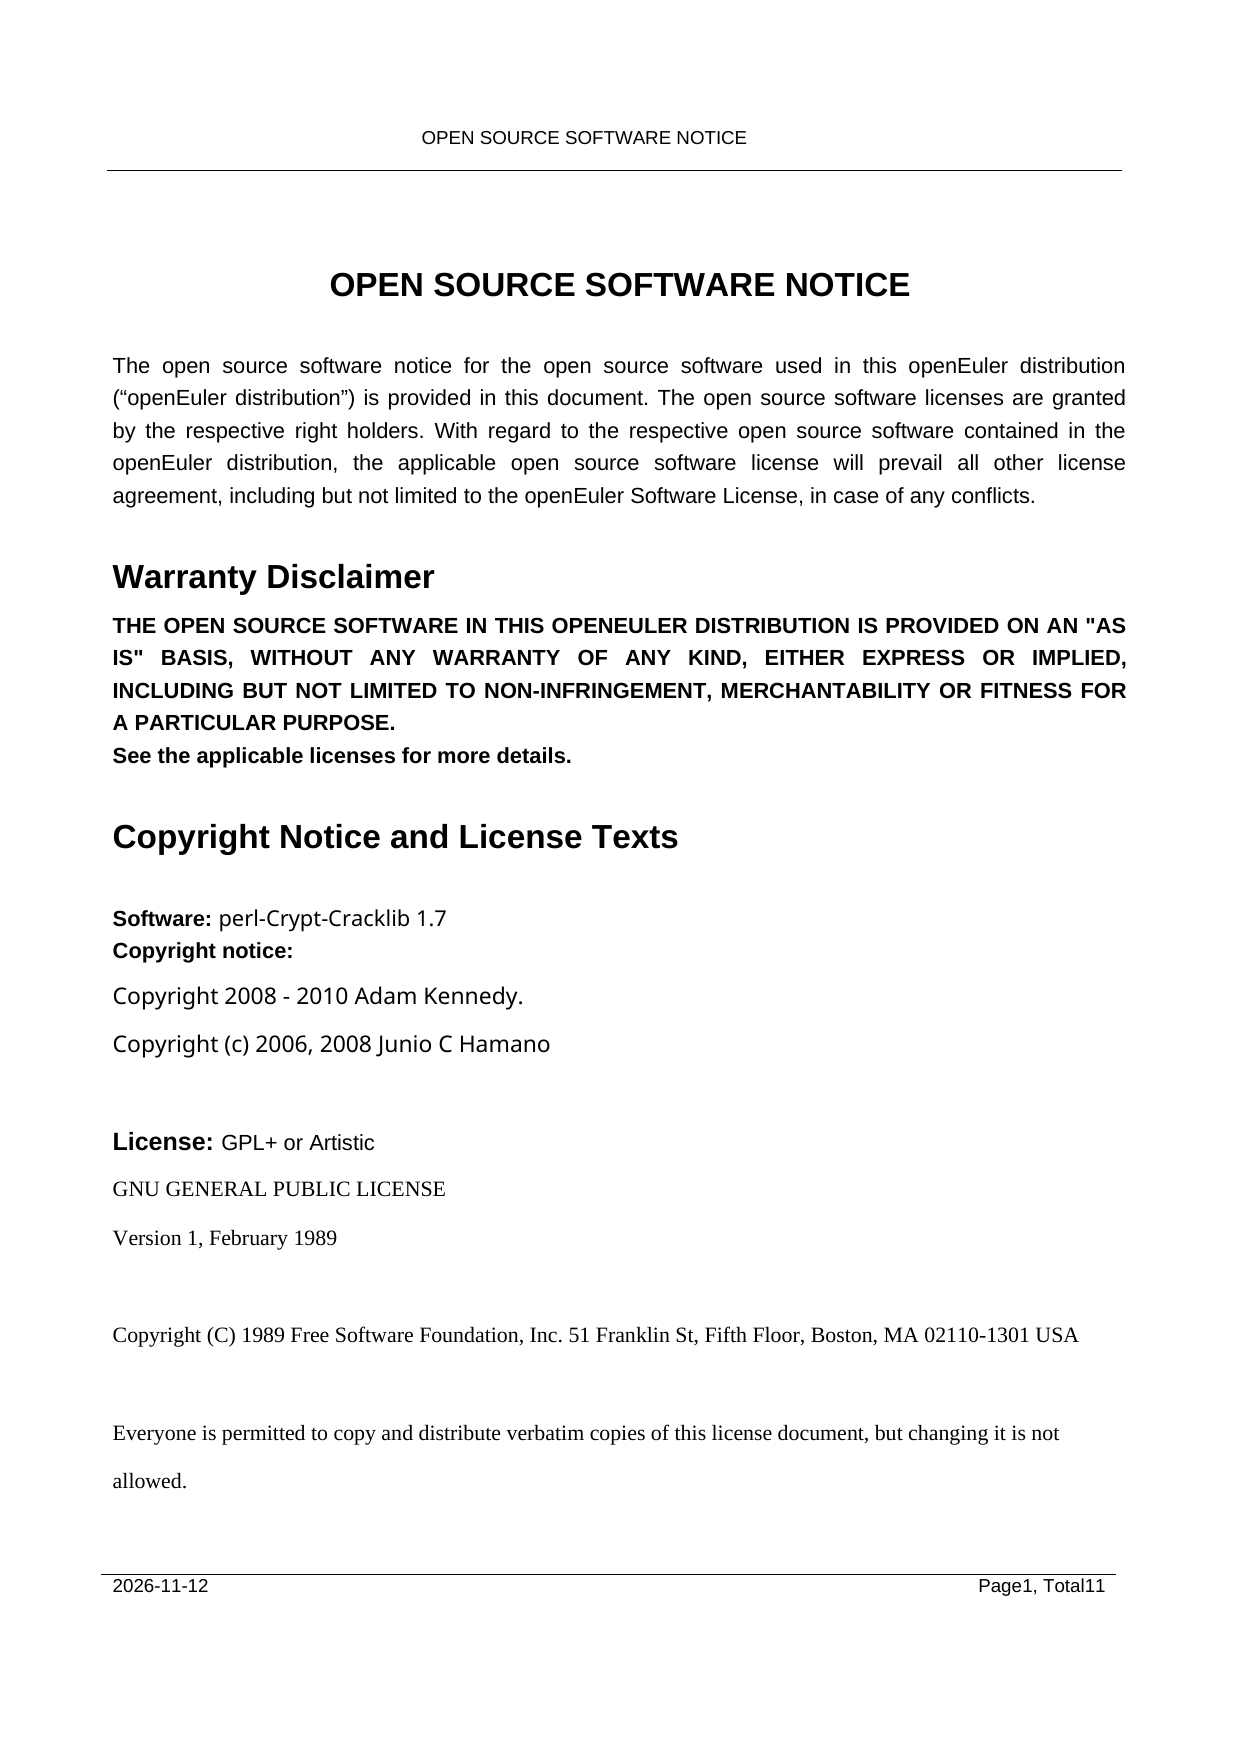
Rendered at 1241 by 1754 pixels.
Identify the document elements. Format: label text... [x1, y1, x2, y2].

text Copyright notice: [112, 934, 1128, 966]
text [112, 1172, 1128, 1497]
text Copyright 2008 - 2010 Adam Kennedy. Copyright (c) 2006, 2008 Junio C Hamano [112, 979, 1128, 1109]
text Software: perl-Crypt-Cracklib 1.7 [112, 901, 1128, 934]
text OPEN SOURCE SOFTWARE NOTICE [112, 251, 1128, 316]
text THE OPEN SOURCE SOFTWARE IN THIS OPENEULER DISTRIBUTION IS PROVIDED ON AN "AS IS" BASIS, WITHOUT ANY WARRANTY OF ANY KIND, EITHER EXPRESS OR IMPLIED, INCLUDING BUT NOT LIMITED TO NON-INFRINGEMENT, MERCHANTABILITY OR FITNESS FOR A PARTICULAR PURPOSE. See the applicable licenses for more details. [112, 609, 1128, 771]
text License: GPL+ or Artistic [112, 1125, 1128, 1158]
text The open source software notice for the open source software used in this openEuler distribution (“openEuler distribution”) is provided in this document. The open source software licenses are granted by the respective right holders. With regard to the respective open source software contained in the openEuler distribution, the applicable open source software license will prevail all other license agreement, including but not limited to the openEuler Software License, in case of any conflicts. [112, 349, 1128, 511]
text Copyright Notice and License Texts [112, 804, 1128, 869]
text Warranty Disclaimer [112, 544, 1128, 609]
